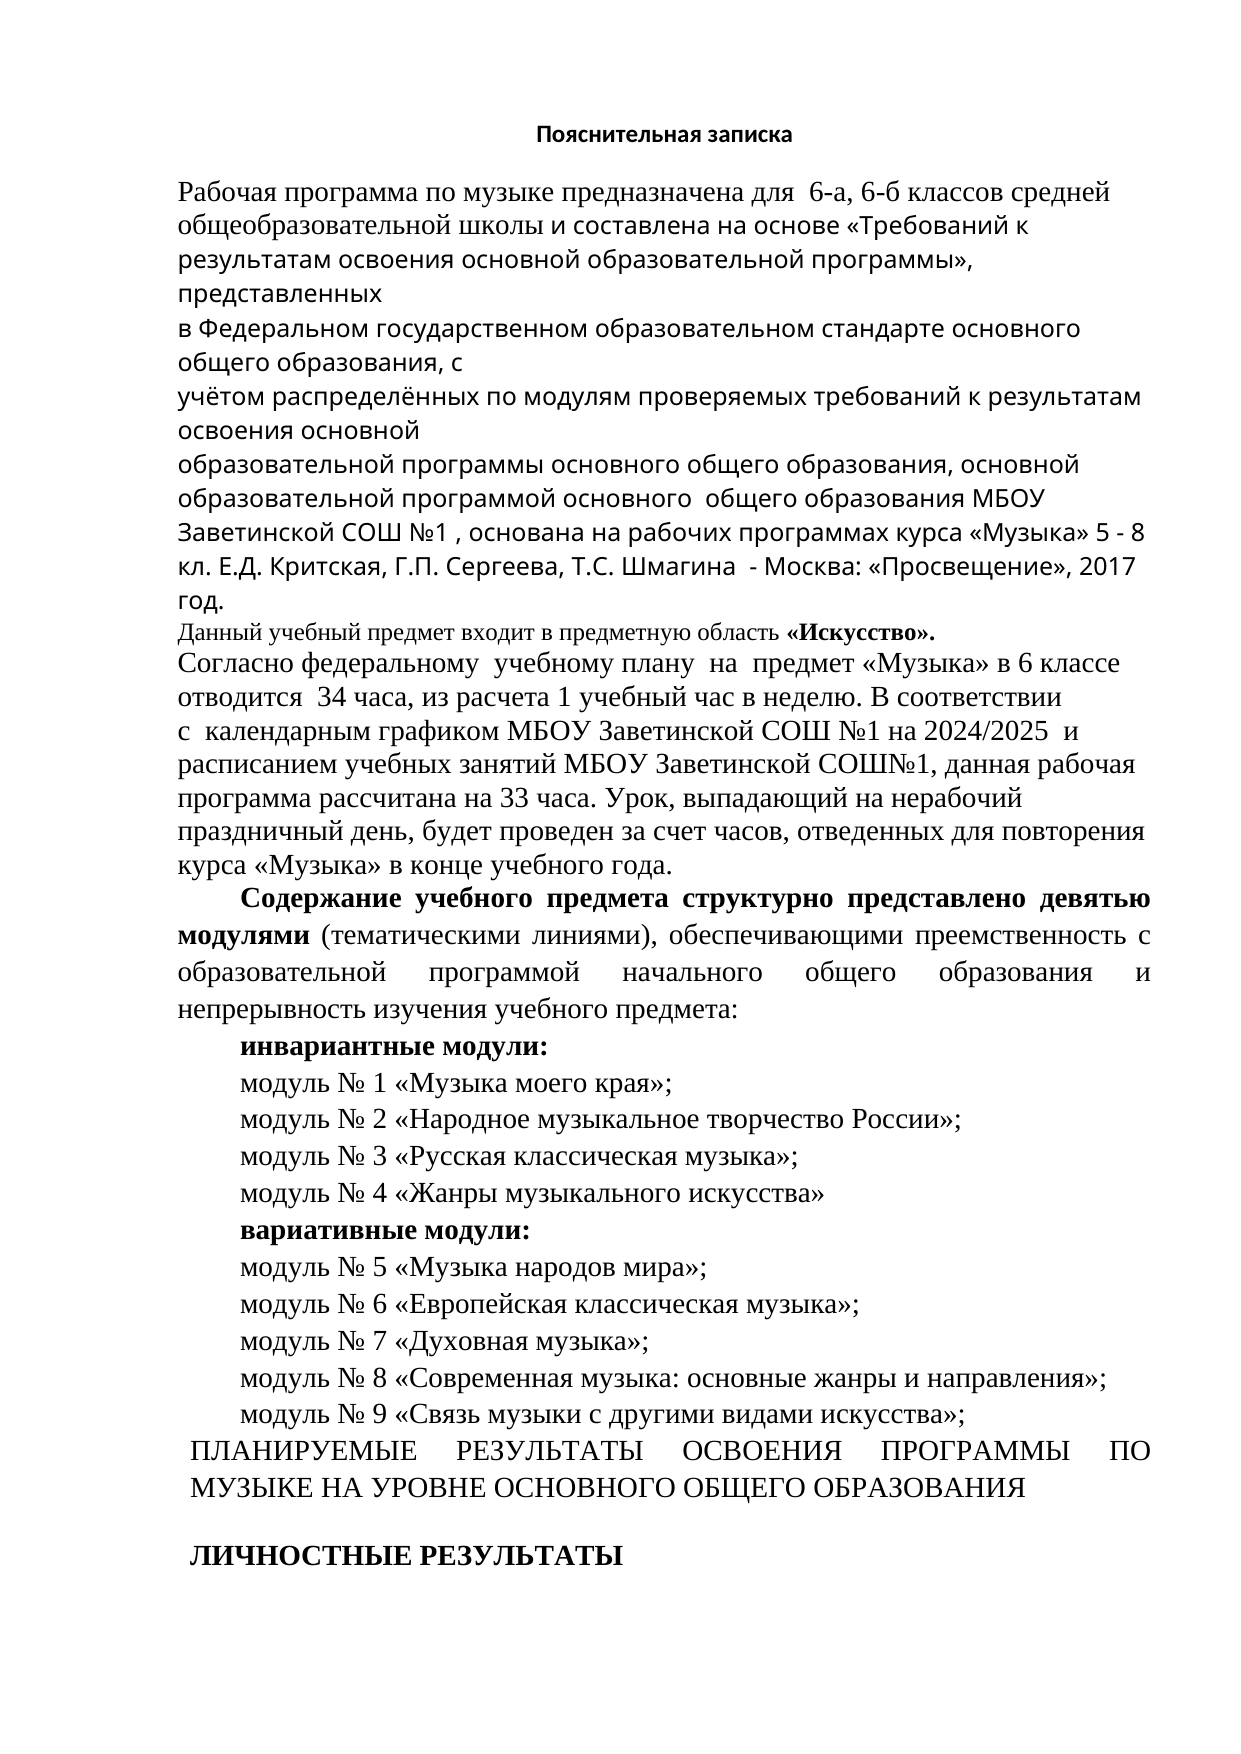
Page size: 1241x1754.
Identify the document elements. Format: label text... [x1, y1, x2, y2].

text модуль № 6 «Европейская классическая музыка»; [177, 1286, 1152, 1319]
text Данный учебный предмет входит в предметную область «Искусство». [177, 617, 1152, 646]
text в Федеральном государственном образовательном стандарте основного общего образования, с [177, 310, 1152, 378]
text ЛИЧНОСТНЫЕ РЕЗУЛЬТАТЫ [190, 1538, 1152, 1571]
text Пояснительная записка [177, 118, 1152, 149]
text модуль № 5 «Музыка народов мира»; [177, 1249, 1152, 1283]
text модуль № 3 «Русская классическая музыка»; [177, 1138, 1152, 1172]
text модуль № 4 «Жанры музыкального искусства» [177, 1175, 1152, 1209]
text модуль № 9 «Связь музыки с другими видами искусства»; [177, 1397, 1152, 1430]
text модуль № 2 «Народное музыкальное творчество России»; [177, 1102, 1152, 1135]
text Согласно федеральному учебному плану на предмет «Музыка» в 6 классе отводится 34 часа, из расчета 1 учебный час в неделю. В соответствии [177, 646, 1152, 713]
text ПЛАНИРУЕМЫЕ РЕЗУЛЬТАТЫ ОСВОЕНИЯ ПРОГРАММЫ ПО МУЗЫКЕ НА УРОВНЕ ОСНОВНОГО ОБЩЕГО ОБРАЗОВАНИЯ [190, 1433, 1152, 1504]
text вариативные модули: [177, 1212, 1152, 1246]
text модуль № 8 «Современная музыка: основные жанры и направления»; [177, 1360, 1152, 1393]
text Рабочая программа по музыке предназначена для 6-а, 6-б классов средней общеобразовательной школы и составлена на основе «Требований к результатам освоения основной образовательной программы», представленных [177, 174, 1152, 310]
text с календарным графиком МБОУ Заветинской СОШ №1 на 2024/2025 и расписанием учебных занятий МБОУ Заветинской СОШ№1, данная рабочая программа рассчитана на 33 часа. Урок, выпадающий на нерабочий праздничный день, будет проведен за счет часов, отведенных для повторения курса «Музыка» в конце учебного года. [177, 713, 1152, 880]
text образовательной программы основного общего образования, основной образовательной программой основного общего образования МБОУ Заветинской СОШ №1 , основана на рабочих программах курса «Музыка» 5 - 8 кл. Е.Д. Критская, Г.П. Сергеева, Т.С. Шмагина - Москва: «Просвещение», 2017 год. [177, 446, 1152, 617]
text модуль № 7 «Духовная музыка»; [177, 1323, 1152, 1356]
text учётом распределённых по модулям проверяемых требований к результатам освоения основной [177, 378, 1152, 446]
text модуль № 1 «Музыка моего края»; [177, 1065, 1152, 1098]
text Содержание учебного предмета структурно представлено девятью модулями (тематическими линиями), обеспечивающими преемственность с образовательной программой начального общего образования и непрерывность изучения учебного предмета: [177, 880, 1152, 1024]
text инвариантные модули: [177, 1028, 1152, 1061]
